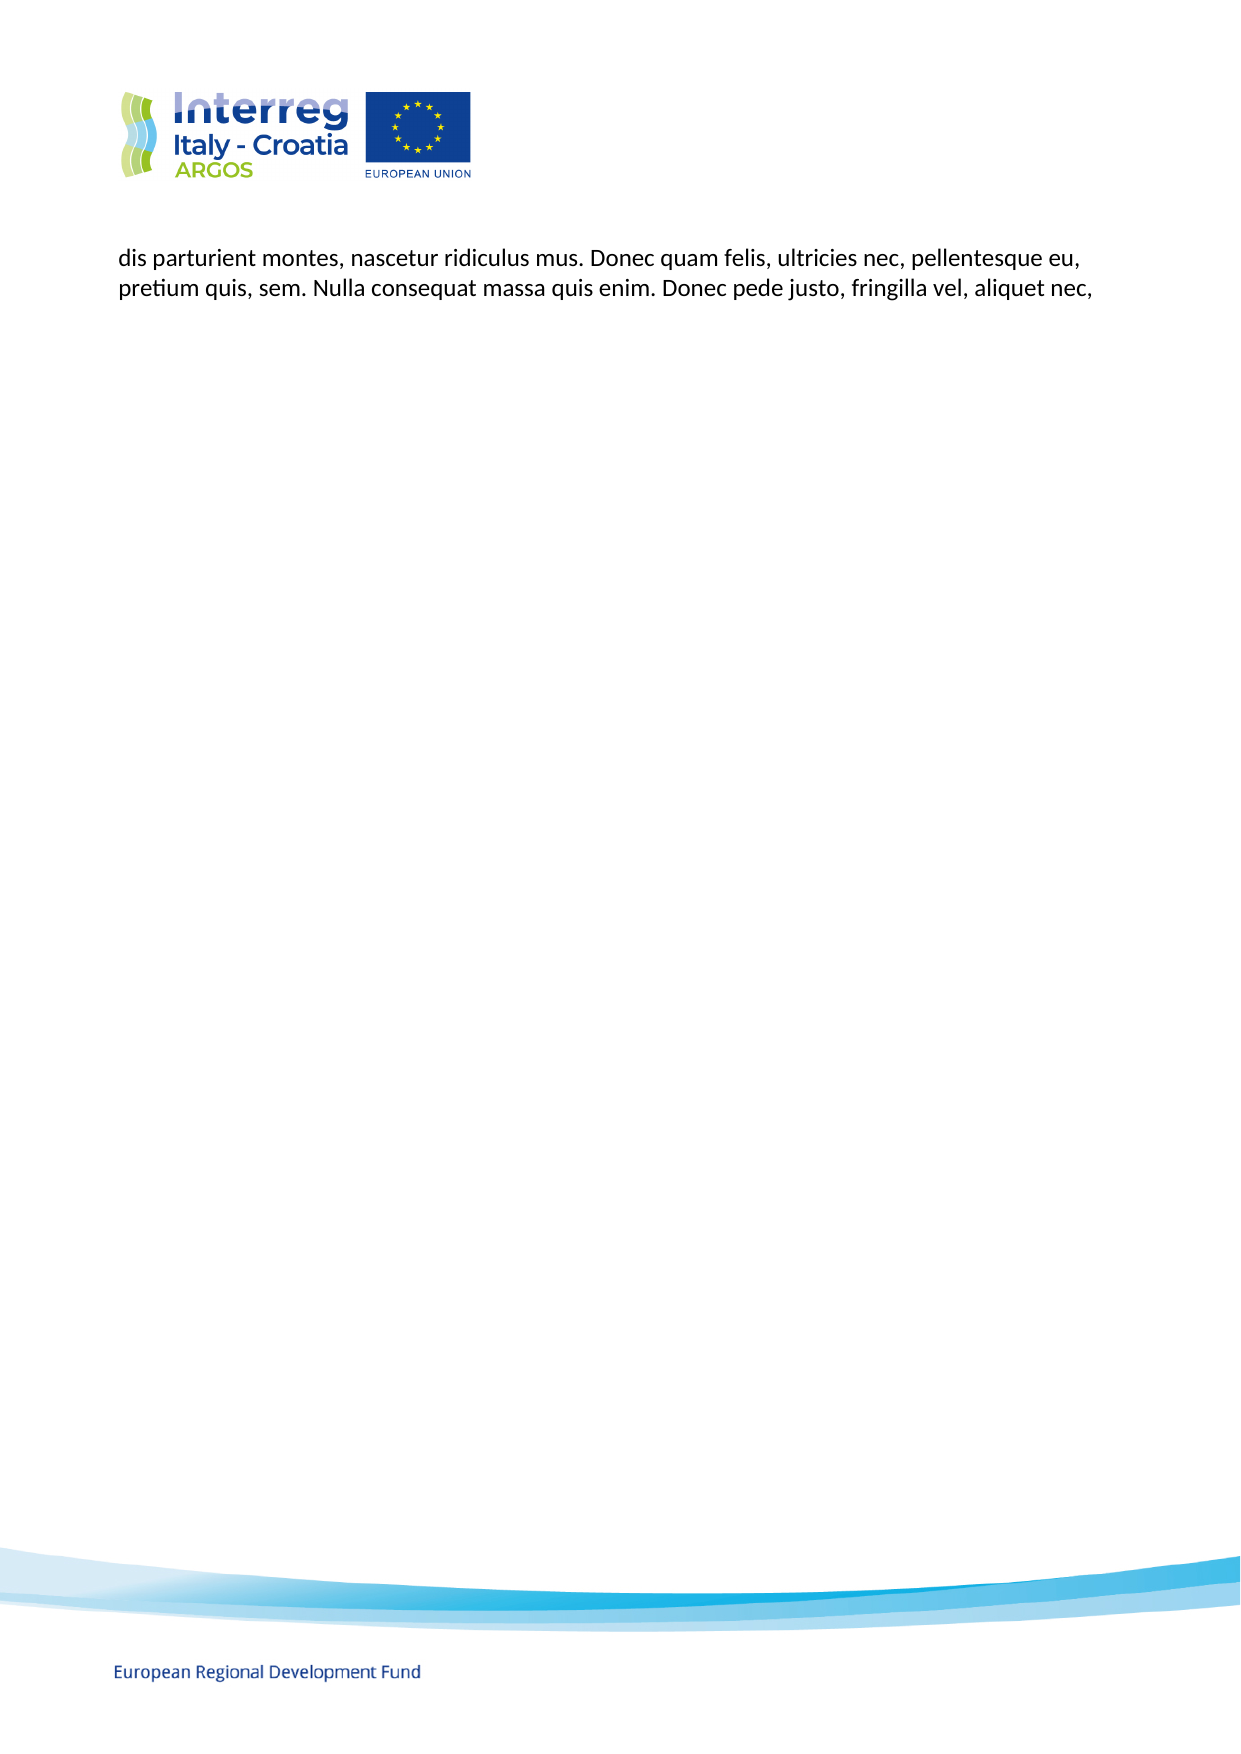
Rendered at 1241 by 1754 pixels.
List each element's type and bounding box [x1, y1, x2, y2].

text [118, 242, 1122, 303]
picture [0, 1470, 1241, 1754]
picture [118, 88, 473, 181]
